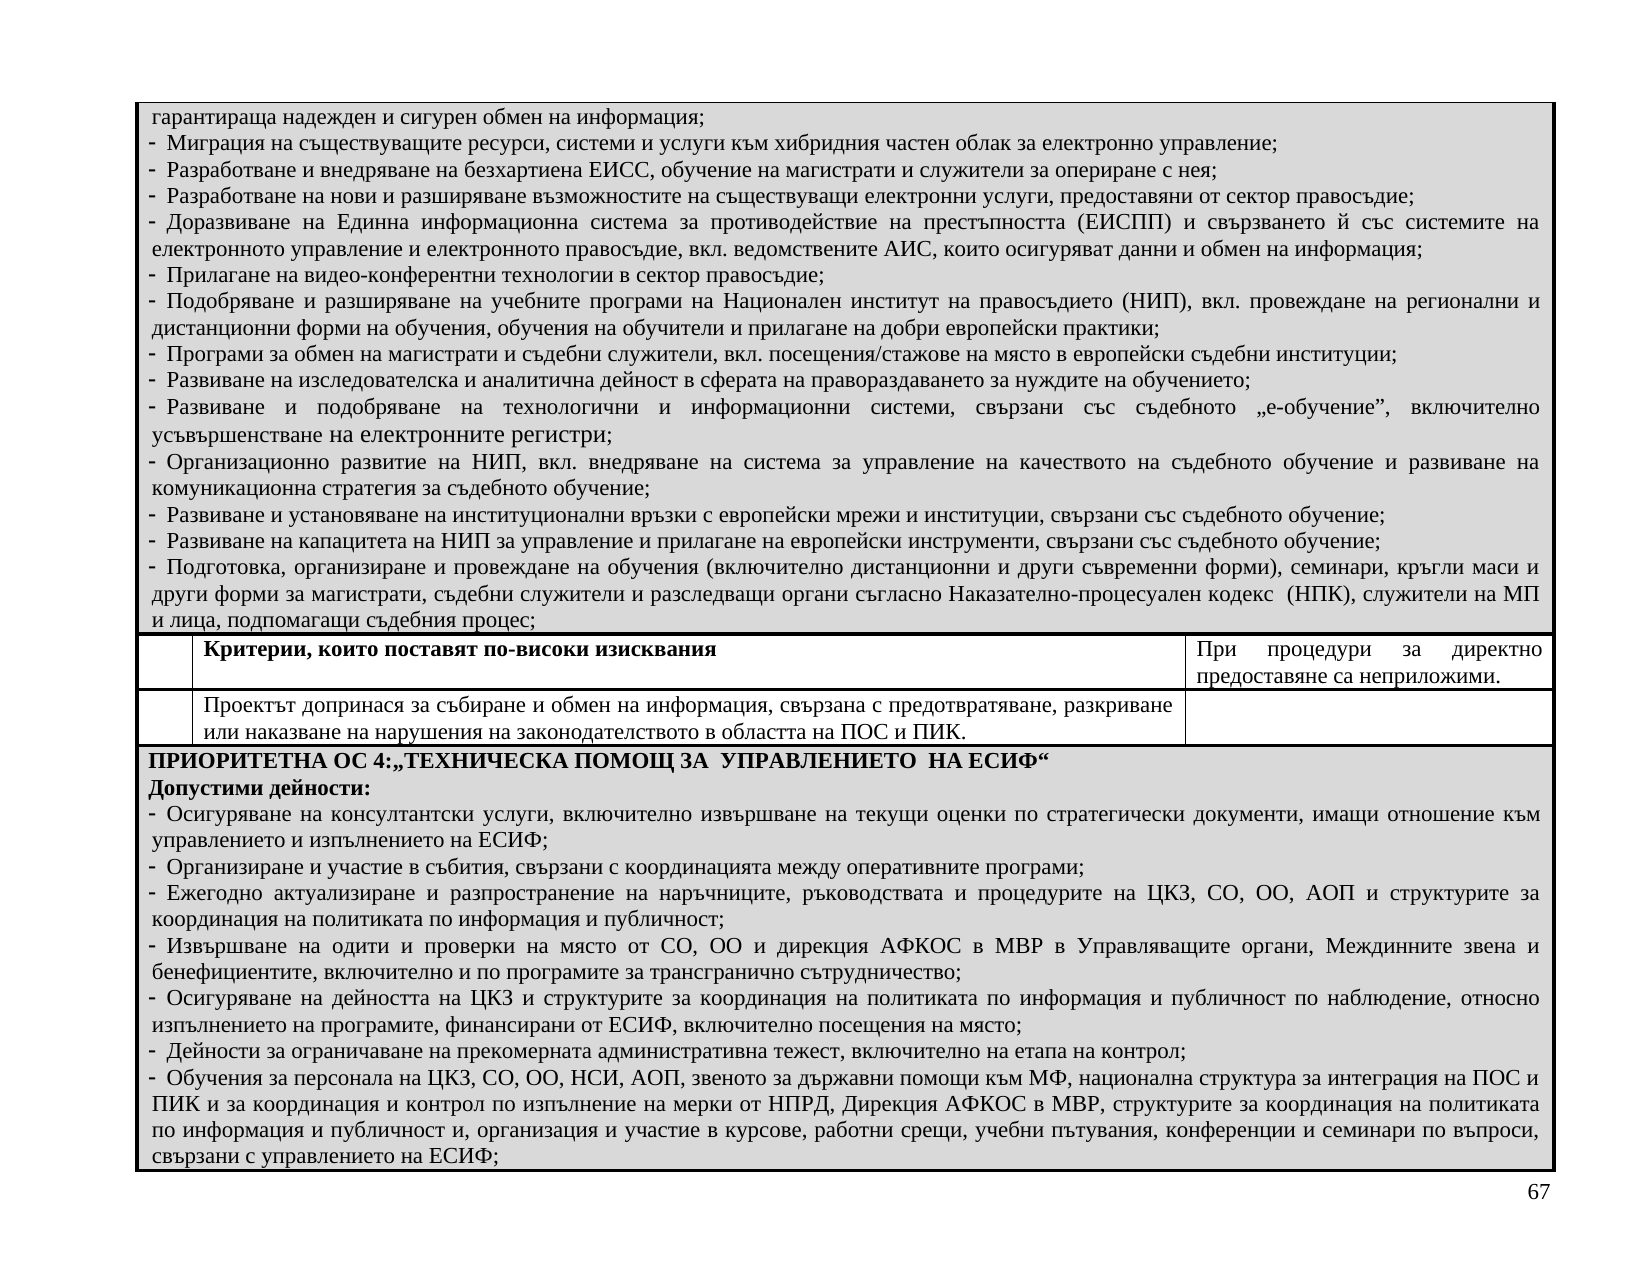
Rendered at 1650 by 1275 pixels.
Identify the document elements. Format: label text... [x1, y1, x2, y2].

table_cell При процедури за директно предоставяне са неприложими. [1186, 636, 1552, 688]
table_cell [1186, 691, 1552, 744]
table_cell [139, 691, 192, 744]
table_cell Проектът допринася за събиране и обмен на информация, свързана с предотвратяване, разкриване или наказване на нарушения на законодателството в областта на ПОС и ПИК. [193, 691, 1185, 744]
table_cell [139, 103, 1552, 632]
table_cell Критерии, които поставят по-високи изисквания [193, 636, 1185, 688]
table_cell [139, 636, 192, 688]
